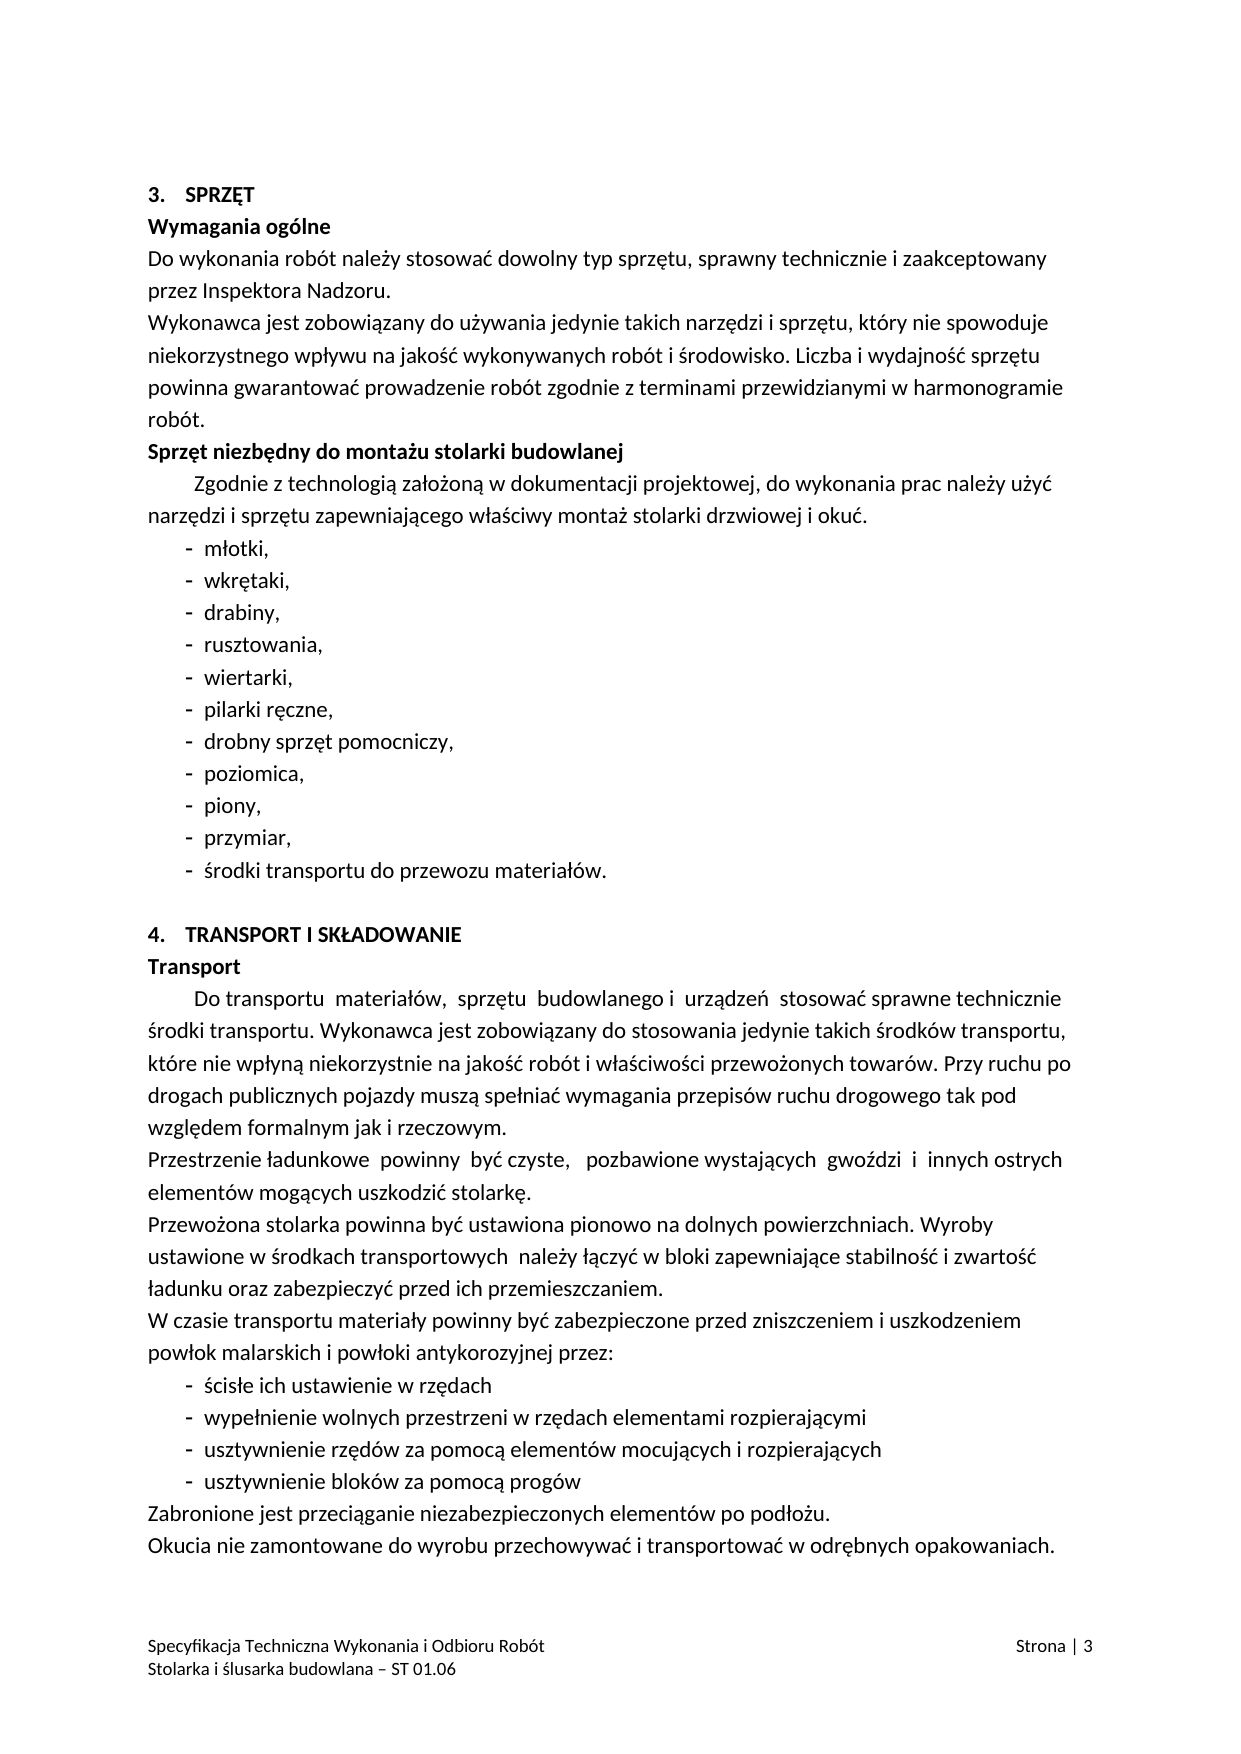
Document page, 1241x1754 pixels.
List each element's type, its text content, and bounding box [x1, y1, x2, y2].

text Do wykonania robót należy stosować dowolny typ sprzętu, sprawny technicznie i zaakceptowany przez Inspektora Nadzoru. [148, 244, 1093, 304]
list rusztowania, [185, 630, 1093, 658]
list wiertarki, [185, 663, 1093, 691]
text Wykonawca jest zobowiązany do używania jedynie takich narzędzi i sprzętu, który nie spowoduje niekorzystnego wpływu na jakość wykonywanych robót i środowisko. Liczba i wydajność sprzętu powinna gwarantować prowadzenie robót zgodnie z terminami przewidzianymi w harmonogramie robót. [148, 308, 1093, 433]
list poziomica, [185, 759, 1093, 787]
list usztywnienie bloków za pomocą progów [185, 1467, 1093, 1495]
list TRANSPORT I SKŁADOWANIE [148, 920, 1093, 948]
list ścisłe ich ustawienie w rzędach [185, 1371, 1093, 1399]
list wypełnienie wolnych przestrzeni w rzędach elementami rozpierającymi [185, 1403, 1093, 1431]
text Zgodnie z technologią założoną w dokumentacji projektowej, do wykonania prac należy użyć narzędzi i sprzętu zapewniającego właściwy montaż stolarki drzwiowej i okuć. [148, 469, 1093, 530]
text Przestrzenie ładunkowe powinny być czyste, pozbawione wystających gwoździ i innych ostrych elementów mogących uszkodzić stolarkę. [148, 1145, 1093, 1206]
list drabiny, [185, 598, 1093, 626]
list młotki, [185, 534, 1093, 562]
list przymiar, [185, 823, 1093, 852]
text Zabronione jest przeciąganie niezabezpieczonych elementów po podłożu. [148, 1499, 1093, 1527]
list drobny sprzęt pomocniczy, [185, 727, 1093, 755]
list środki transportu do przewozu materiałów. [185, 856, 1093, 884]
text Przewożona stolarka powinna być ustawiona pionowo na dolnych powierzchniach. Wyroby ustawione w środkach transportowych należy łączyć w bloki zapewniające stabilność i zwartość ładunku oraz zabezpieczyć przed ich przemieszczaniem. [148, 1210, 1093, 1302]
list pilarki ręczne, [185, 695, 1093, 723]
text W czasie transportu materiały powinny być zabezpieczone przed zniszczeniem i uszkodzeniem powłok malarskich i powłoki antykorozyjnej przez: [148, 1306, 1093, 1367]
list piony, [185, 791, 1093, 819]
text Wymagania ogólne [148, 212, 1093, 240]
list usztywnienie rzędów za pomocą elementów mocujących i rozpierających [185, 1435, 1093, 1463]
text Sprzęt niezbędny do montażu stolarki budowlanej [148, 437, 1093, 465]
text Transport [148, 952, 1093, 980]
text Do transportu materiałów, sprzętu budowlanego i urządzeń stosować sprawne technicznie środki transportu. Wykonawca jest zobowiązany do stosowania jedynie takich środków transportu, które nie wpłyną niekorzystnie na jakość robót i właściwości przewożonych towarów. Przy ruchu po drogach publicznych pojazdy muszą spełniać wymagania przepisów ruchu drogowego tak pod względem formalnym jak i rzeczowym. [148, 984, 1093, 1141]
text Okucia nie zamontowane do wyrobu przechowywać i transportować w odrębnych opakowaniach. [148, 1532, 1093, 1560]
list wkrętaki, [185, 566, 1093, 594]
list SPRZĘT [148, 180, 1093, 208]
